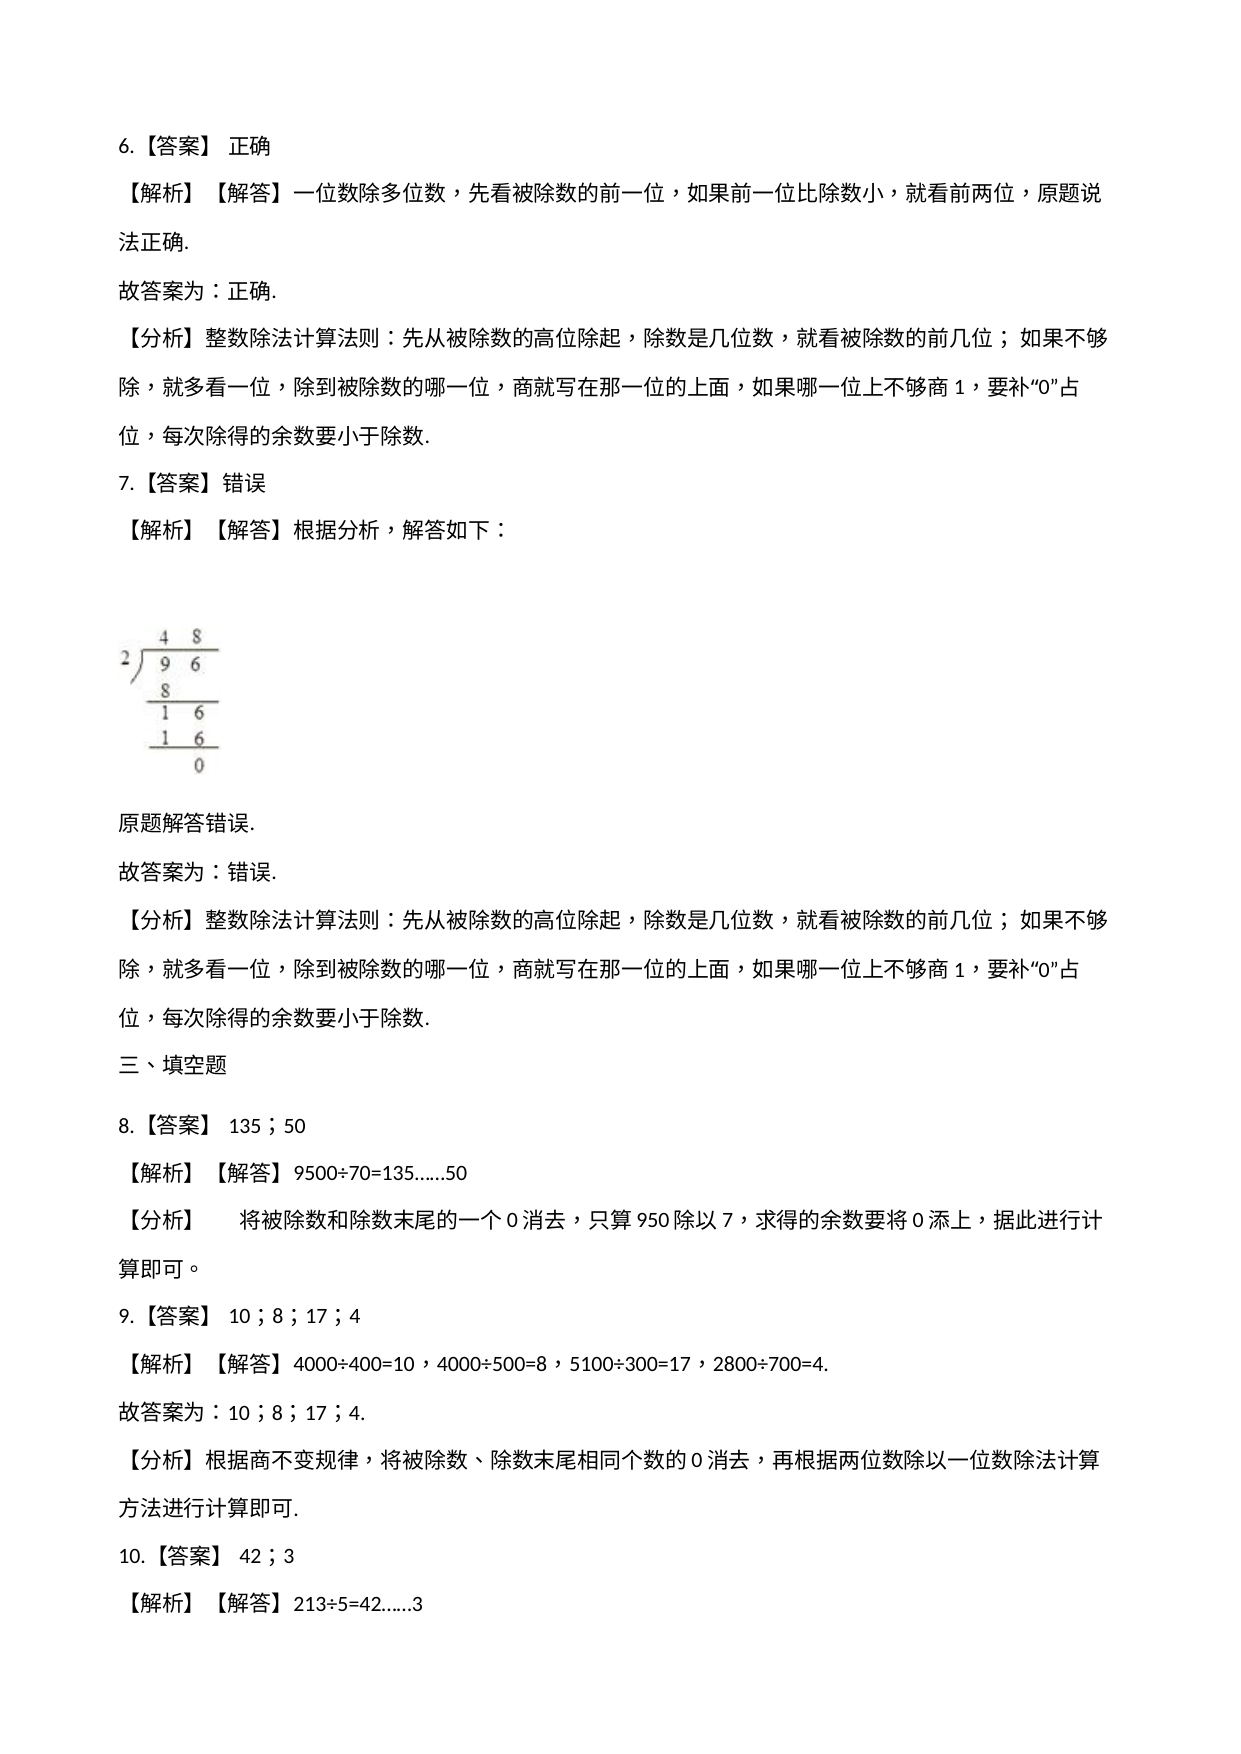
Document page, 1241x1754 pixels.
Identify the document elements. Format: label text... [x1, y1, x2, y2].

text 【解析】【解答】一位数除多位数，先看被除数的前一位，如果前一位比除数小，就看前两位，原题说法正确. 故答案为：正确. [118, 177, 1122, 307]
text 【解析】【解答】根据分析，解答如下： 原题解答错误. 故答案为：错误. 【分析】整数除法计算法则：先从被除数的高位除起，除数是几位数，就看被除数的前几位； 如果不够除，就多看一位，除到被除数的哪一位，商就写在那一位的上面，如果哪一位上不够商1，要补“0”占位，每次除得的余数要小于除数. [118, 514, 1122, 1034]
text 【分析】整数除法计算法则：先从被除数的高位除起，除数是几位数，就看被除数的前几位； 如果不够除，就多看一位，除到被除数的哪一位，商就写在那一位的上面，如果哪一位上不够商1，要补“0”占位，每次除得的余数要小于除数. [118, 322, 1122, 452]
text 6.【答案】 正确 [118, 129, 1122, 162]
text 【解析】【解答】4000÷400=10，4000÷500=8，5100÷300=17，2800÷700=4. 故答案为：10；8；17；4. [118, 1347, 1122, 1428]
text 【解析】【解答】213÷5=42……3 [118, 1587, 1122, 1619]
picture [118, 627, 222, 775]
text 9.【答案】 10；8；17；4 [118, 1300, 1122, 1332]
text 【分析】根据商不变规律，将被除数、除数末尾相同个数的0消去，再根据两位数除以一位数除法计算方法进行计算即可. [118, 1443, 1122, 1524]
text 8.【答案】 135；50 [118, 1109, 1122, 1141]
text 三、填空题 [118, 1049, 1122, 1081]
text 【解析】【解答】9500÷70=135……50 [118, 1156, 1122, 1189]
text 7.【答案】错误 [118, 467, 1122, 499]
text 10.【答案】 42；3 [118, 1539, 1122, 1572]
text 【分析】 将被除数和除数末尾的一个0消去，只算950除以7，求得的余数要将0添上，据此进行计算即可。 [118, 1204, 1122, 1285]
